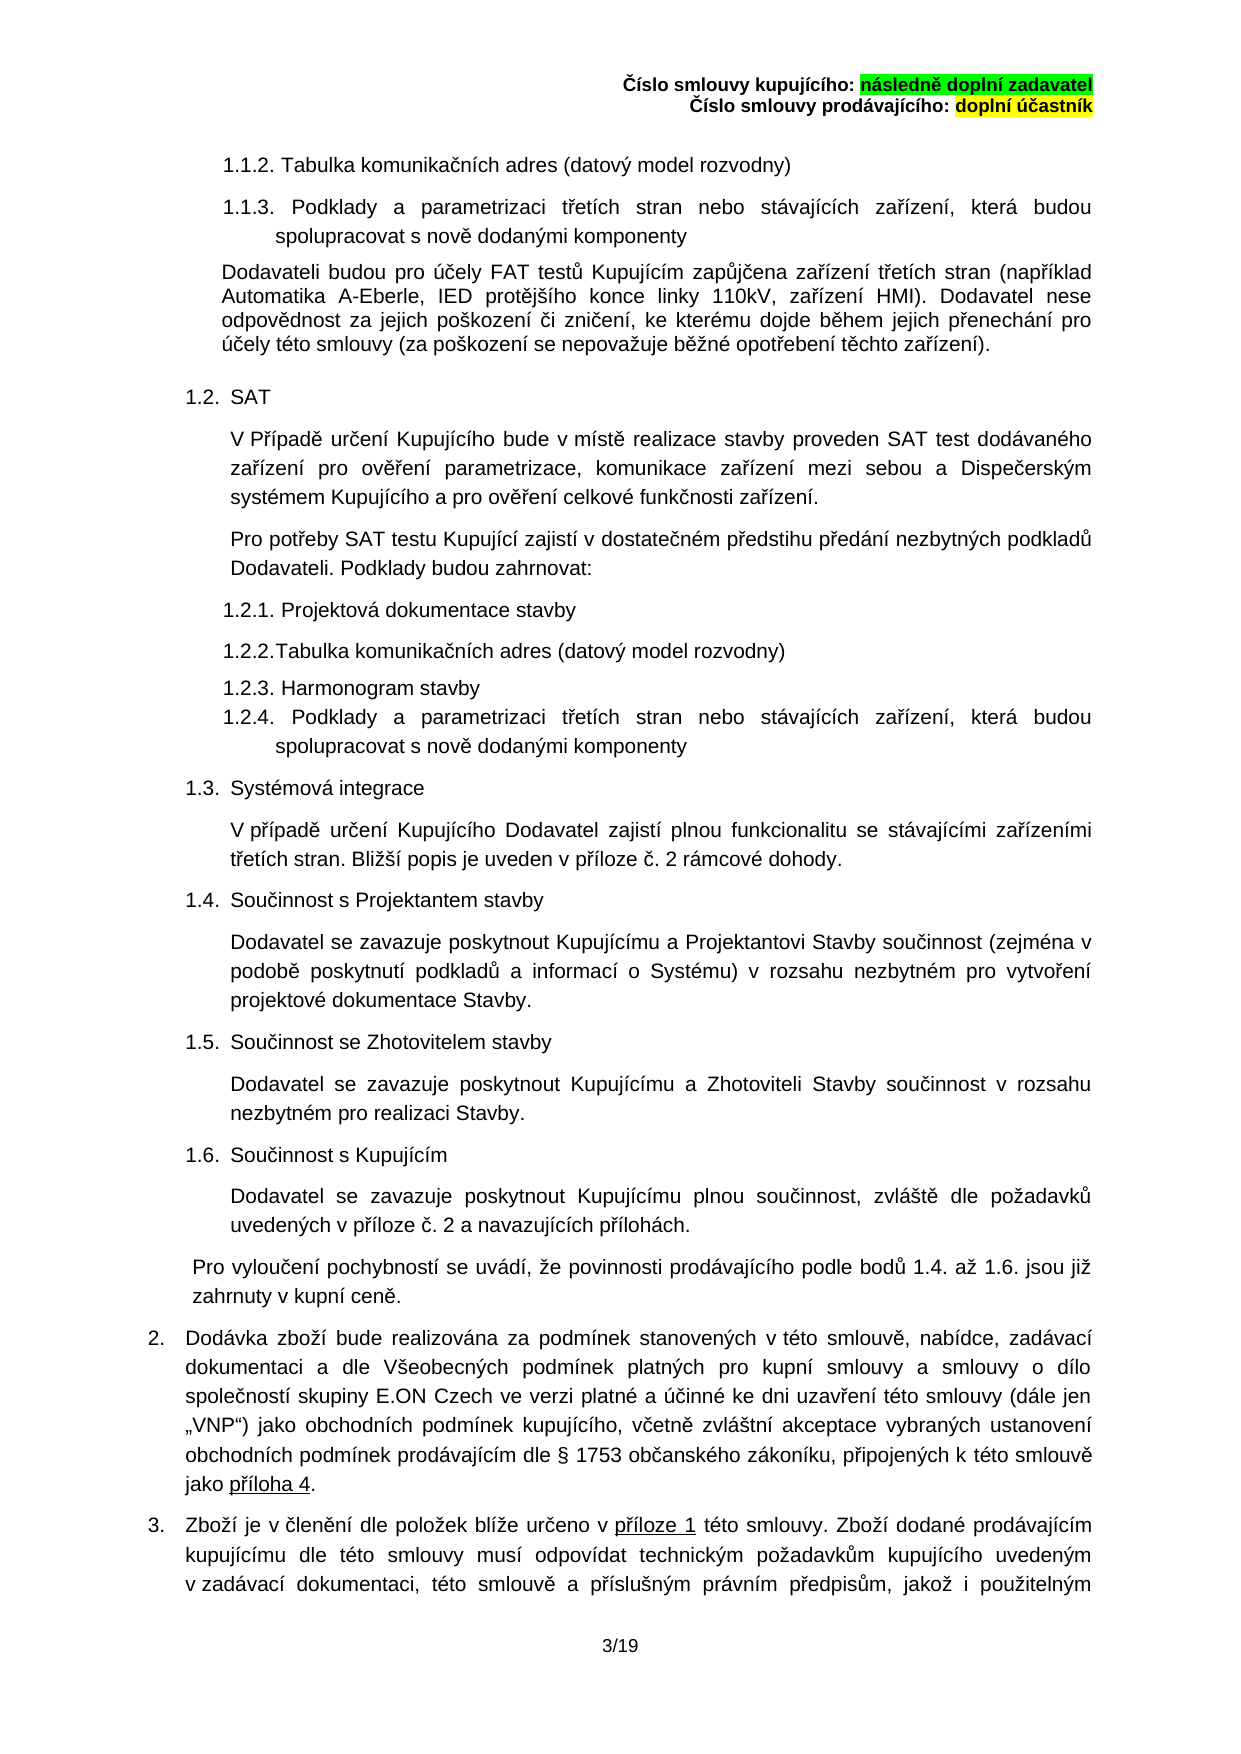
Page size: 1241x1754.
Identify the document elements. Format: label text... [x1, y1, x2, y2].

list Součinnost s Projektantem stavby [185, 883, 1093, 912]
list SAT [185, 380, 1093, 409]
text Pro potřeby SAT testu Kupující zajistí v dostatečném předstihu předání nezbytných podkladů Dodavateli. Podklady budou zahrnovat: [230, 522, 1093, 580]
list Systémová integrace [185, 771, 1093, 800]
list Dodavatel se zavazuje poskytnout Kupujícímu a Zhotoviteli Stavby součinnost v rozsahu nezbytném pro realizaci Stavby. [230, 1066, 1093, 1125]
list Projektová dokumentace stavby [223, 592, 1093, 622]
list Podklady a parametrizaci třetích stran nebo stávajících zařízení, která budou spolupracovat s nově dodanými komponenty [223, 189, 1093, 248]
list Součinnost se Zhotovitelem stavby [185, 1025, 1093, 1054]
list Součinnost s Kupujícím [185, 1137, 1093, 1166]
list Podklady a parametrizaci třetích stran nebo stávajících zařízení, která budou spolupracovat s nově dodanými komponenty [223, 700, 1093, 758]
list Dodavatel se zavazuje poskytnout Kupujícímu a Projektantovi Stavby součinnost (zejména v podobě poskytnutí podkladů a informací o Systému) v rozsahu nezbytném pro vytvoření projektové dokumentace Stavby. [230, 925, 1093, 1012]
list V Případě určení Kupujícího bude v místě realizace stavby proveden SAT test dodávaného zařízení pro ověření parametrizace, komunikace zařízení mezi sebou a Dispečerským systémem Kupujícího a pro ověření celkové funkčnosti zařízení. [230, 422, 1093, 509]
text Pro vyloučení pochybností se uvádí, že povinnosti prodávajícího podle bodů 1.4. až 1.6. jsou již zahrnuty v kupní ceně. [192, 1250, 1093, 1308]
list Dodavateli budou pro účely FAT testů Kupujícím zapůjčena zařízení třetích stran (například Automatika A-Eberle, IED protějšího konce linky 110kV, zařízení HMI). Dodavatel nese odpovědnost za jejich poškození či zničení, ke kterému dojde během jejich přenechání pro účely této smlouvy (za poškození se nepovažuje běžné opotřebení těchto zařízení). [221, 260, 1093, 356]
list Tabulka komunikačních adres (datový model rozvodny) [223, 634, 1093, 663]
list V případě určení Kupujícího Dodavatel zajistí plnou funkcionalitu se stávajícími zařízeními třetích stran. Bližší popis je uveden v příloze č. 2 rámcové dohody. [230, 812, 1093, 871]
list Dodavatel se zavazuje poskytnout Kupujícímu plnou součinnost, zvláště dle požadavků uvedených v příloze č. 2 a navazujících přílohách. [230, 1179, 1093, 1237]
list Dodávka zboží bude realizována za podmínek stanovených v této smlouvě, nabídce, zadávací dokumentaci a dle Všeobecných podmínek platných pro kupní smlouvy a smlouvy o dílo společností skupiny E.ON Czech ve verzi platné a účinné ke dni uzavření této smlouvy (dále jen „VNP“) jako obchodních podmínek kupujícího, včetně zvláštní akceptace vybraných ustanovení obchodních podmínek prodávajícím dle § 1753 občanského zákoníku, připojených k této smlouvě jako příloha 4. [148, 1321, 1093, 1496]
list Tabulka komunikačních adres (datový model rozvodny) [223, 148, 1093, 177]
list Harmonogram stavby [223, 676, 1093, 700]
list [148, 1508, 1093, 1596]
